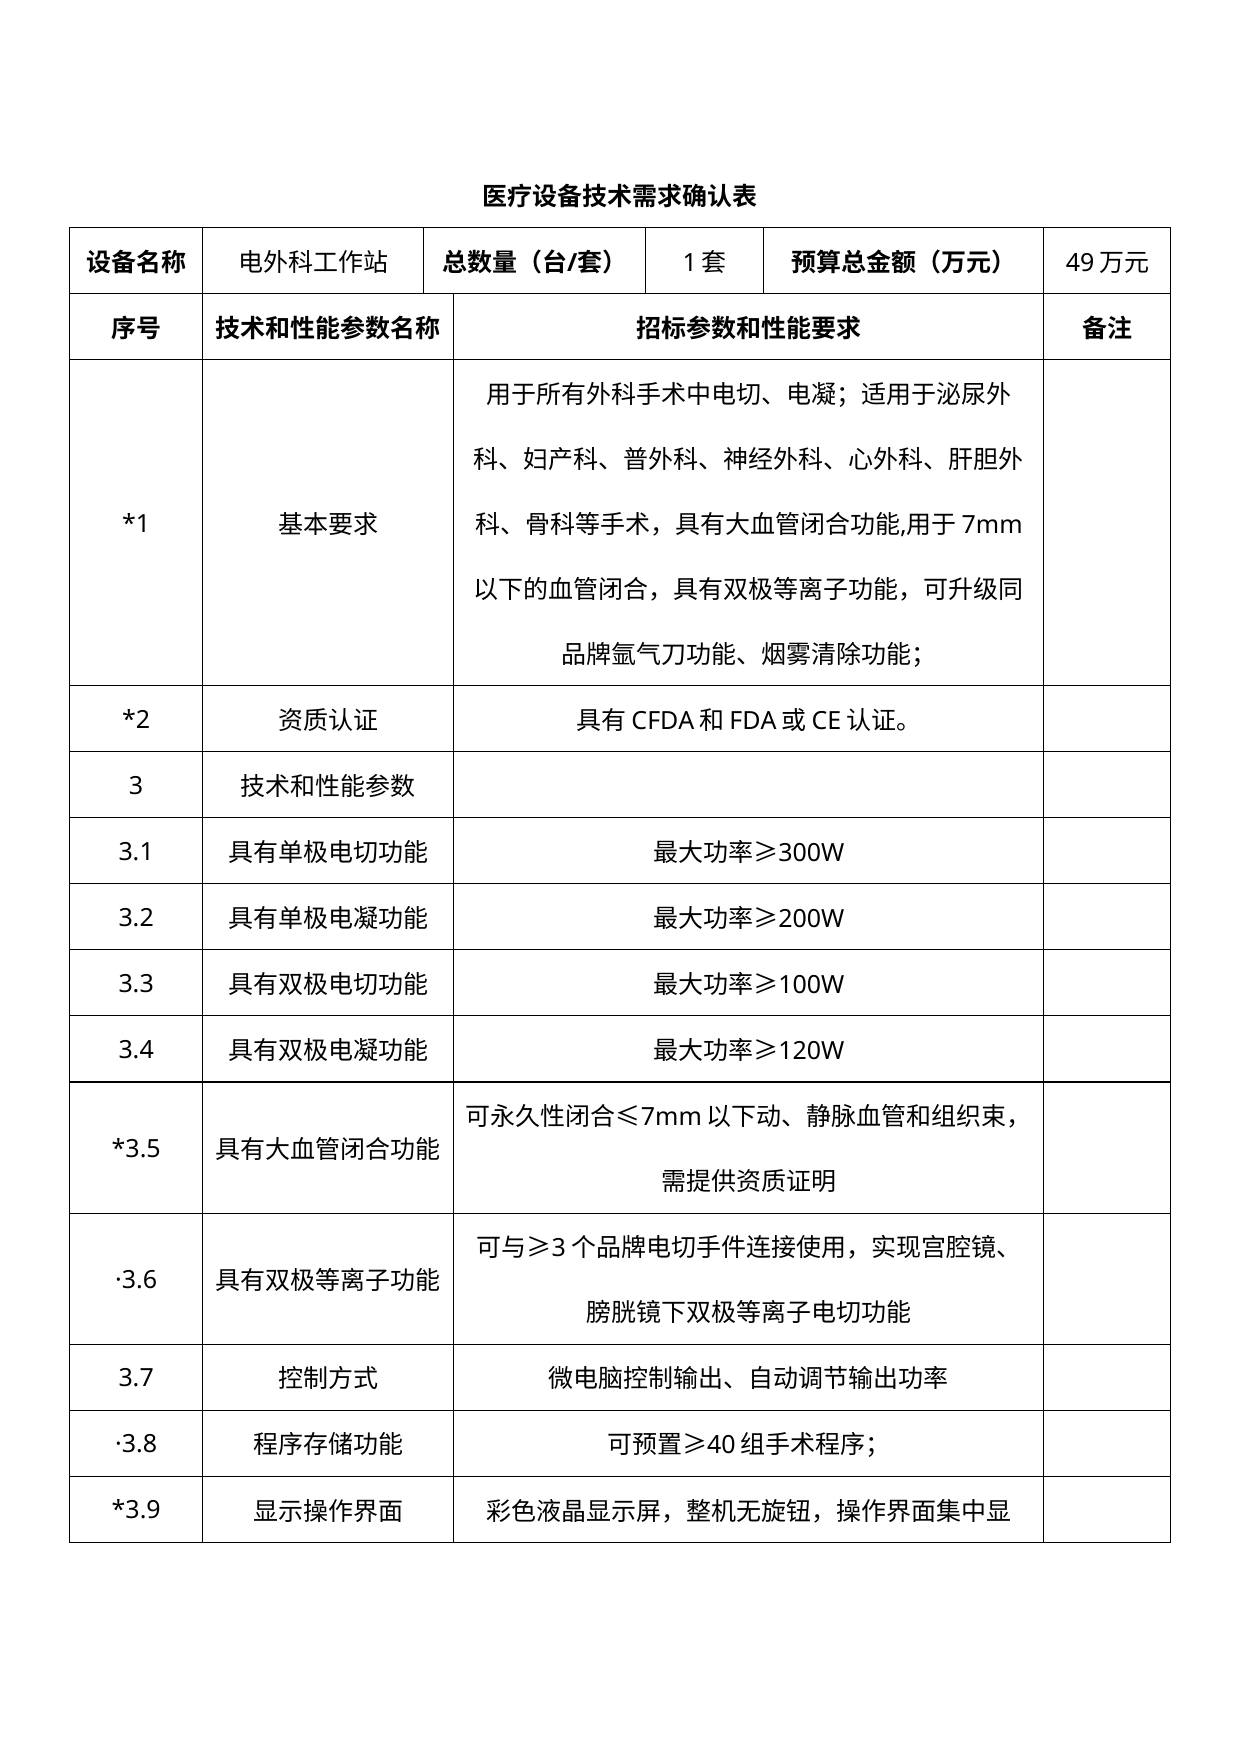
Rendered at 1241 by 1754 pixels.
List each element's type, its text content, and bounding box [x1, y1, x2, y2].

table_cell 3.2 [70, 884, 202, 949]
table_cell 具有单极电切功能 [203, 818, 453, 883]
table_cell 用于所有外科手术中电切、电凝；适用于泌尿外科、妇产科、普外科、神经外科、心外科、肝胆外科、骨科等手术，具有大血管闭合功能,用于7mm以下的血管闭合，具有双极等离子功能，可升级同品牌氩气刀功能、烟雾清除功能； [454, 360, 1043, 685]
table_cell *1 [70, 360, 202, 685]
table_cell 3.7 [70, 1345, 202, 1409]
table_cell *2 [70, 686, 202, 751]
table_cell 控制方式 [203, 1345, 453, 1409]
table_cell 显示操作界面 [203, 1477, 453, 1542]
table_cell [1044, 818, 1170, 883]
table_cell [1044, 1411, 1170, 1476]
table_cell 最大功率≥100W [454, 950, 1043, 1015]
table_cell [1044, 686, 1170, 751]
table_cell [1044, 884, 1170, 949]
table_cell 1套 [646, 228, 763, 293]
table_cell 预算总金额（万元） [764, 228, 1043, 293]
table_cell 可与≥3个品牌电切手件连接使用，实现宫腔镜、膀胱镜下双极等离子电切功能 [454, 1214, 1043, 1343]
table_cell 备注 [1044, 294, 1170, 359]
table_cell 3.1 [70, 818, 202, 883]
table_cell 资质认证 [203, 686, 453, 751]
table_cell [1044, 360, 1170, 685]
table_cell 基本要求 [203, 360, 453, 685]
table_cell 具有双极电凝功能 [203, 1016, 453, 1081]
table_cell 最大功率≥300W [454, 818, 1043, 883]
table_cell [1044, 950, 1170, 1015]
table_cell 程序存储功能 [203, 1411, 453, 1476]
table_cell *3.9 [70, 1477, 202, 1542]
table_cell 设备名称 [70, 228, 202, 293]
table_cell 最大功率≥200W [454, 884, 1043, 949]
table_cell 微电脑控制输出、自动调节输出功率 [454, 1345, 1043, 1409]
table_cell 总数量（台/套） [424, 228, 645, 293]
table_cell 具有CFDA和FDA或CE认证。 [454, 686, 1043, 751]
table_cell 技术和性能参数 [203, 752, 453, 817]
table_cell 3 [70, 752, 202, 817]
table_cell 49万元 [1044, 228, 1170, 293]
table_cell ·3.8 [70, 1411, 202, 1476]
table_cell [1044, 1083, 1170, 1212]
table_cell 电外科工作站 [203, 228, 423, 293]
table_cell 可预置≥40组手术程序； [454, 1411, 1043, 1476]
table_cell 序号 [70, 294, 202, 359]
table_cell 具有双极等离子功能 [203, 1214, 453, 1343]
table_cell 最大功率≥120W [454, 1016, 1043, 1081]
table_cell [1044, 1214, 1170, 1343]
table_cell [454, 752, 1043, 817]
table_cell 具有大血管闭合功能 [203, 1083, 453, 1212]
table_cell 具有双极电切功能 [203, 950, 453, 1015]
table_cell 3.4 [70, 1016, 202, 1081]
table_cell ·3.6 [70, 1214, 202, 1343]
table_cell 招标参数和性能要求 [454, 294, 1043, 359]
table_cell [1044, 1345, 1170, 1409]
table_cell 技术和性能参数名称 [203, 294, 453, 359]
table_cell [1044, 752, 1170, 817]
table_cell 具有单极电凝功能 [203, 884, 453, 949]
table_cell *3.5 [70, 1083, 202, 1212]
table_cell [1044, 1477, 1170, 1542]
table_header 医疗设备技术需求确认表 [69, 162, 1171, 227]
table_cell [1044, 1016, 1170, 1081]
table_cell 3.3 [70, 950, 202, 1015]
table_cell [454, 1477, 1043, 1542]
table_cell 可永久性闭合≤7mm以下动、静脉血管和组织束，需提供资质证明 [454, 1083, 1043, 1212]
